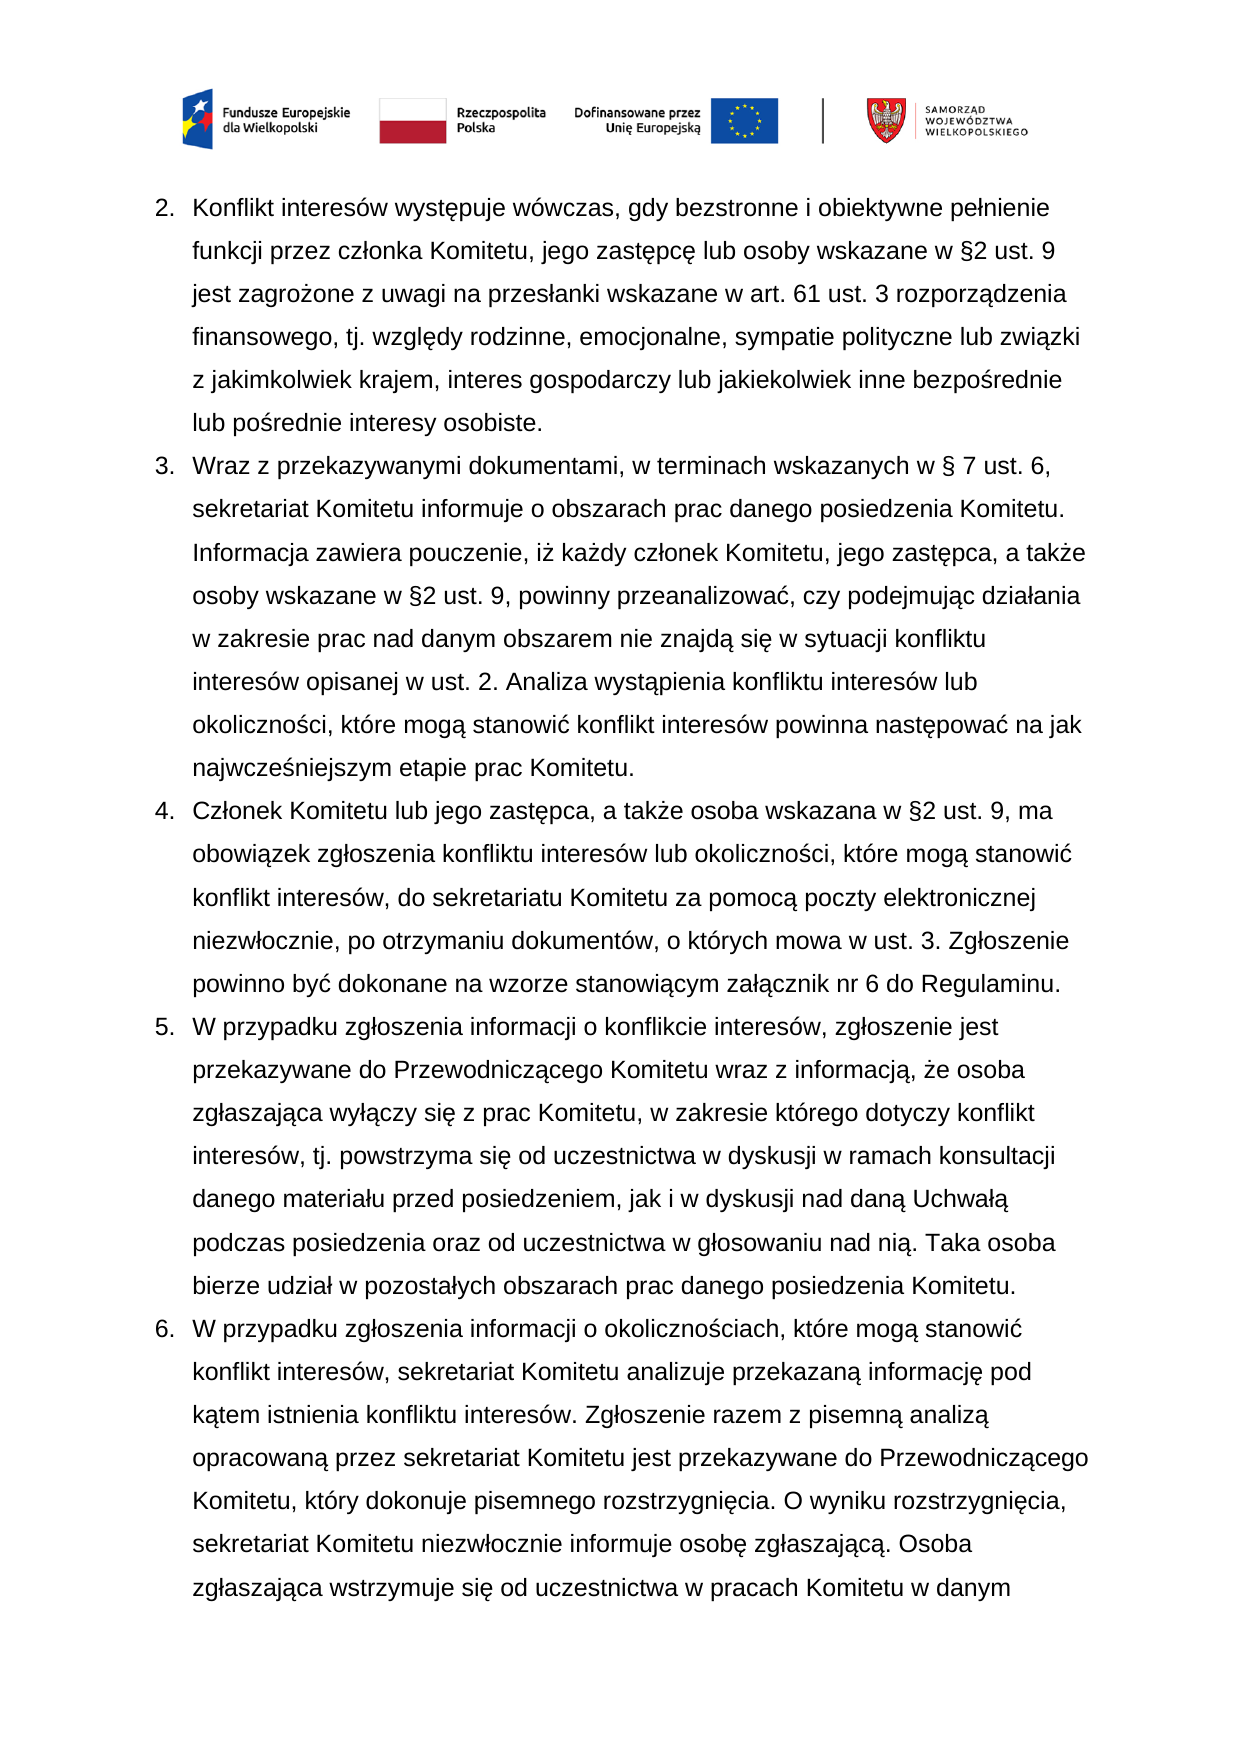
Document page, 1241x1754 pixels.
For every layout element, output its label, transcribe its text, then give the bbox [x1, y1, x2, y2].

list Wraz z przekazywanymi dokumentami, w terminach wskazanych w § 7 ust. 6, sekretariat Komitetu informuje o obszarach prac danego posiedzenia Komitetu. Informacja zawiera pouczenie, iż każdy członek Komitetu, jego zastępca, a także osoby wskazane w §2 ust. 9, powinny przeanalizować, czy podejmując działania w zakresie prac nad danym obszarem nie znajdą się w sytuacji konfliktu interesów opisanej w ust. 2. Analiza wystąpienia konfliktu interesów lub okoliczności, które mogą stanowić konflikt interesów powinna następować na jak najwcześniejszym etapie prac Komitetu. [154, 451, 1092, 782]
list W przypadku zgłoszenia informacji o konflikcie interesów, zgłoszenie jest przekazywane do Przewodniczącego Komitetu wraz z informacją, że osoba zgłaszająca wyłączy się z prac Komitetu, w zakresie którego dotyczy konflikt interesów, tj. powstrzyma się od uczestnictwa w dyskusji w ramach konsultacji danego materiału przed posiedzeniem, jak i w dyskusji nad daną Uchwałą podczas posiedzenia oraz od uczestnictwa w głosowaniu nad nią. Taka osoba bierze udział w pozostałych obszarach prac danego posiedzenia Komitetu. [154, 1012, 1092, 1299]
list Konflikt interesów występuje wówczas, gdy bezstronne i obiektywne pełnienie funkcji przez członka Komitetu, jego zastępcę lub osoby wskazane w §2 ust. 9 jest zagrożone z uwagi na przesłanki wskazane w art. 61 ust. 3 rozporządzenia finansowego, tj. względy rodzinne, emocjonalne, sympatie polityczne lub związki z jakimkolwiek krajem, interes gospodarczy lub jakiekolwiek inne bezpośrednie lub pośrednie interesy osobiste. [154, 192, 1092, 437]
picture [147, 73, 1062, 165]
list Członek Komitetu lub jego zastępca, a także osoba wskazana w §2 ust. 9, ma obowiązek zgłoszenia konfliktu interesów lub okoliczności, które mogą stanowić konflikt interesów, do sekretariatu Komitetu za pomocą poczty elektronicznej niezwłocznie, po otrzymaniu dokumentów, o których mowa w ust. 3. Zgłoszenie powinno być dokonane na wzorze stanowiącym załącznik nr 6 do Regulaminu. [154, 796, 1092, 997]
